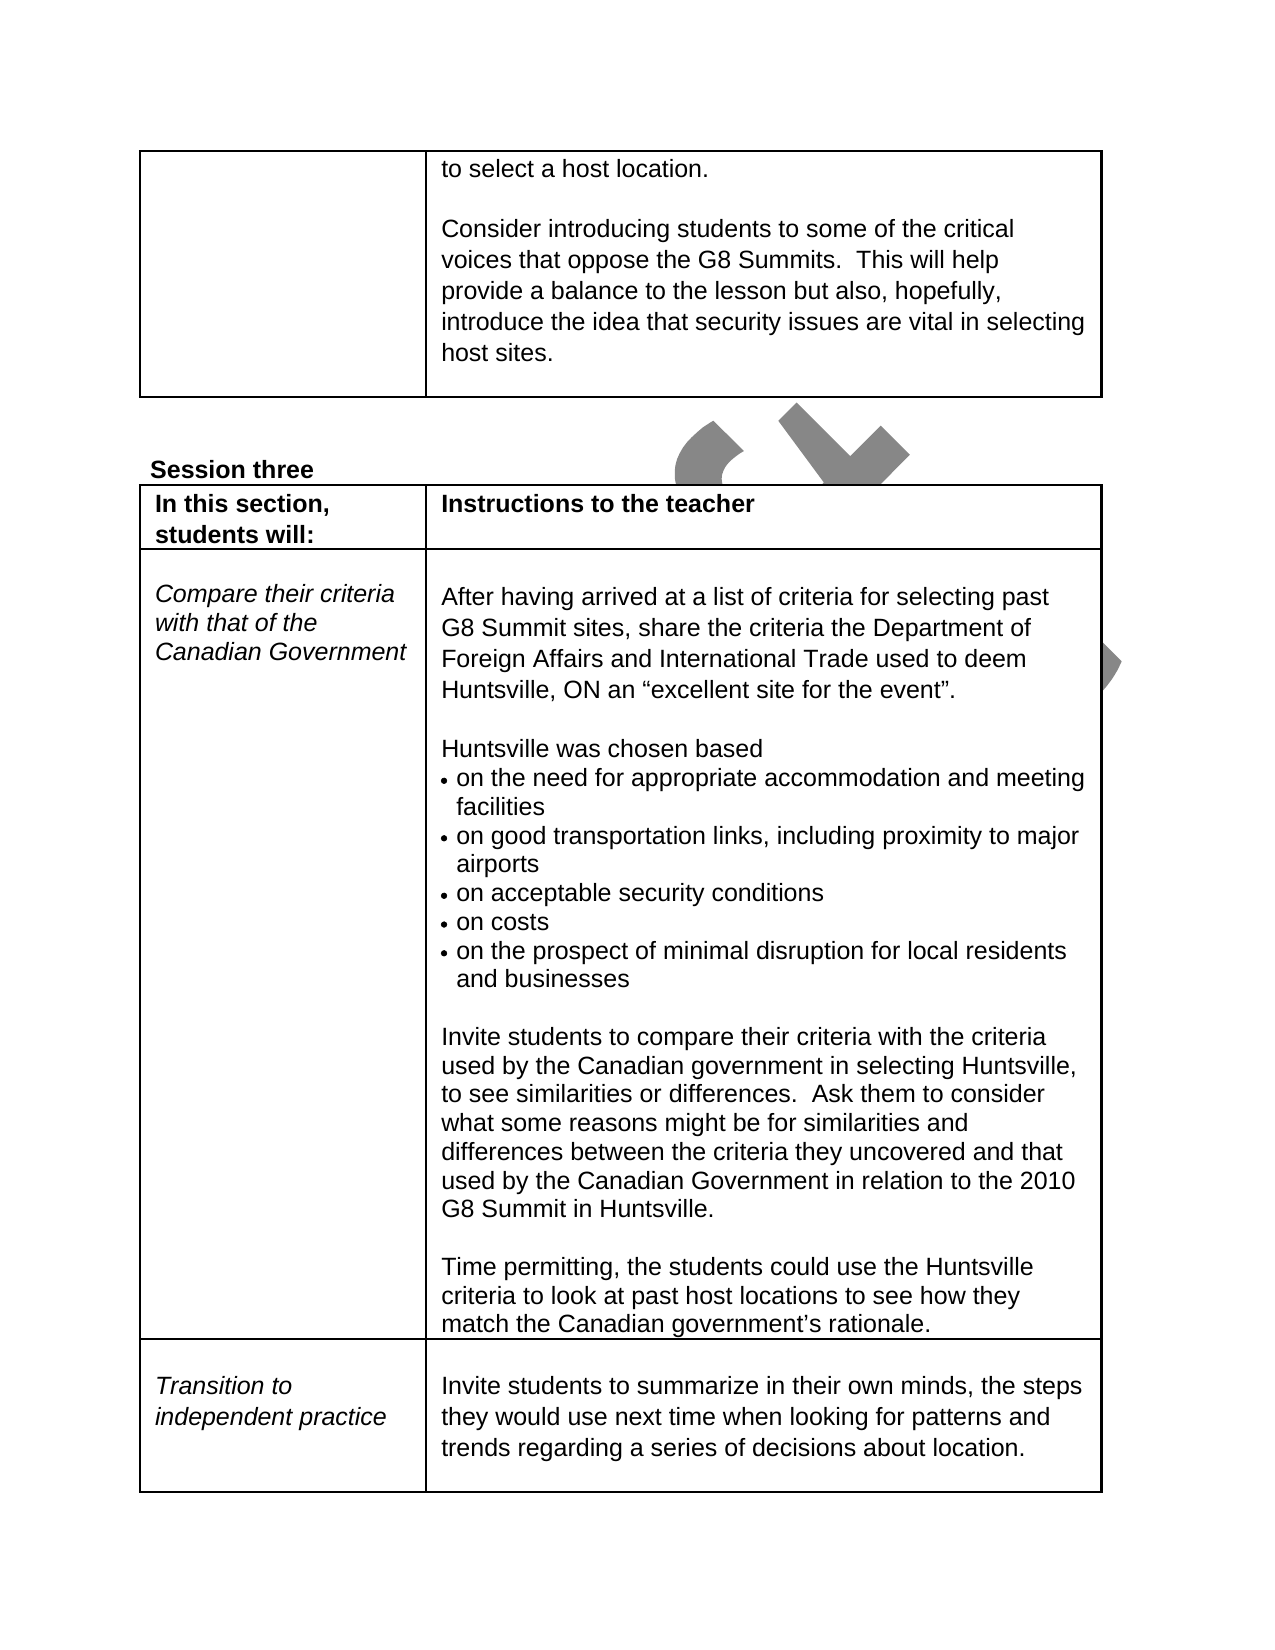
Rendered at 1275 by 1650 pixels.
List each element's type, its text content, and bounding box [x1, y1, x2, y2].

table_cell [427, 1340, 1100, 1491]
text Session three [150, 455, 1125, 484]
table_header In this section, students will: [141, 486, 425, 548]
table_cell After having arrived at a list of criteria for selecting past G8 Summit sites, share the criteria the Department of Foreign Affairs and International Trade used to deem Huntsville, ON an “excellent site for the event”. Huntsville was chosen based on the need for appropriate accommodation and meeting facilities on good transportation links, including proximity to major airports on acceptable security conditions on costs on the prospect of minimal disruption for local residents and businesses Invite students to compare their criteria with the criteria used by the Canadian government in selecting Huntsville, to see similarities or differences. Ask them to consider what some reasons might be for similarities and differences between the criteria they uncovered and that used by the Canadian Government in relation to the 2010 G8 Summit in Huntsville. Time permitting, the students could use the Huntsville criteria to look at past host locations to see how they match the Canadian government’s rationale. [427, 550, 1100, 1338]
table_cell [141, 152, 425, 396]
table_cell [427, 152, 1100, 396]
table_header Instructions to the teacher [427, 486, 1100, 548]
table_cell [141, 1340, 425, 1491]
table_cell Compare their criteria with that of the Canadian Government [141, 550, 425, 1338]
